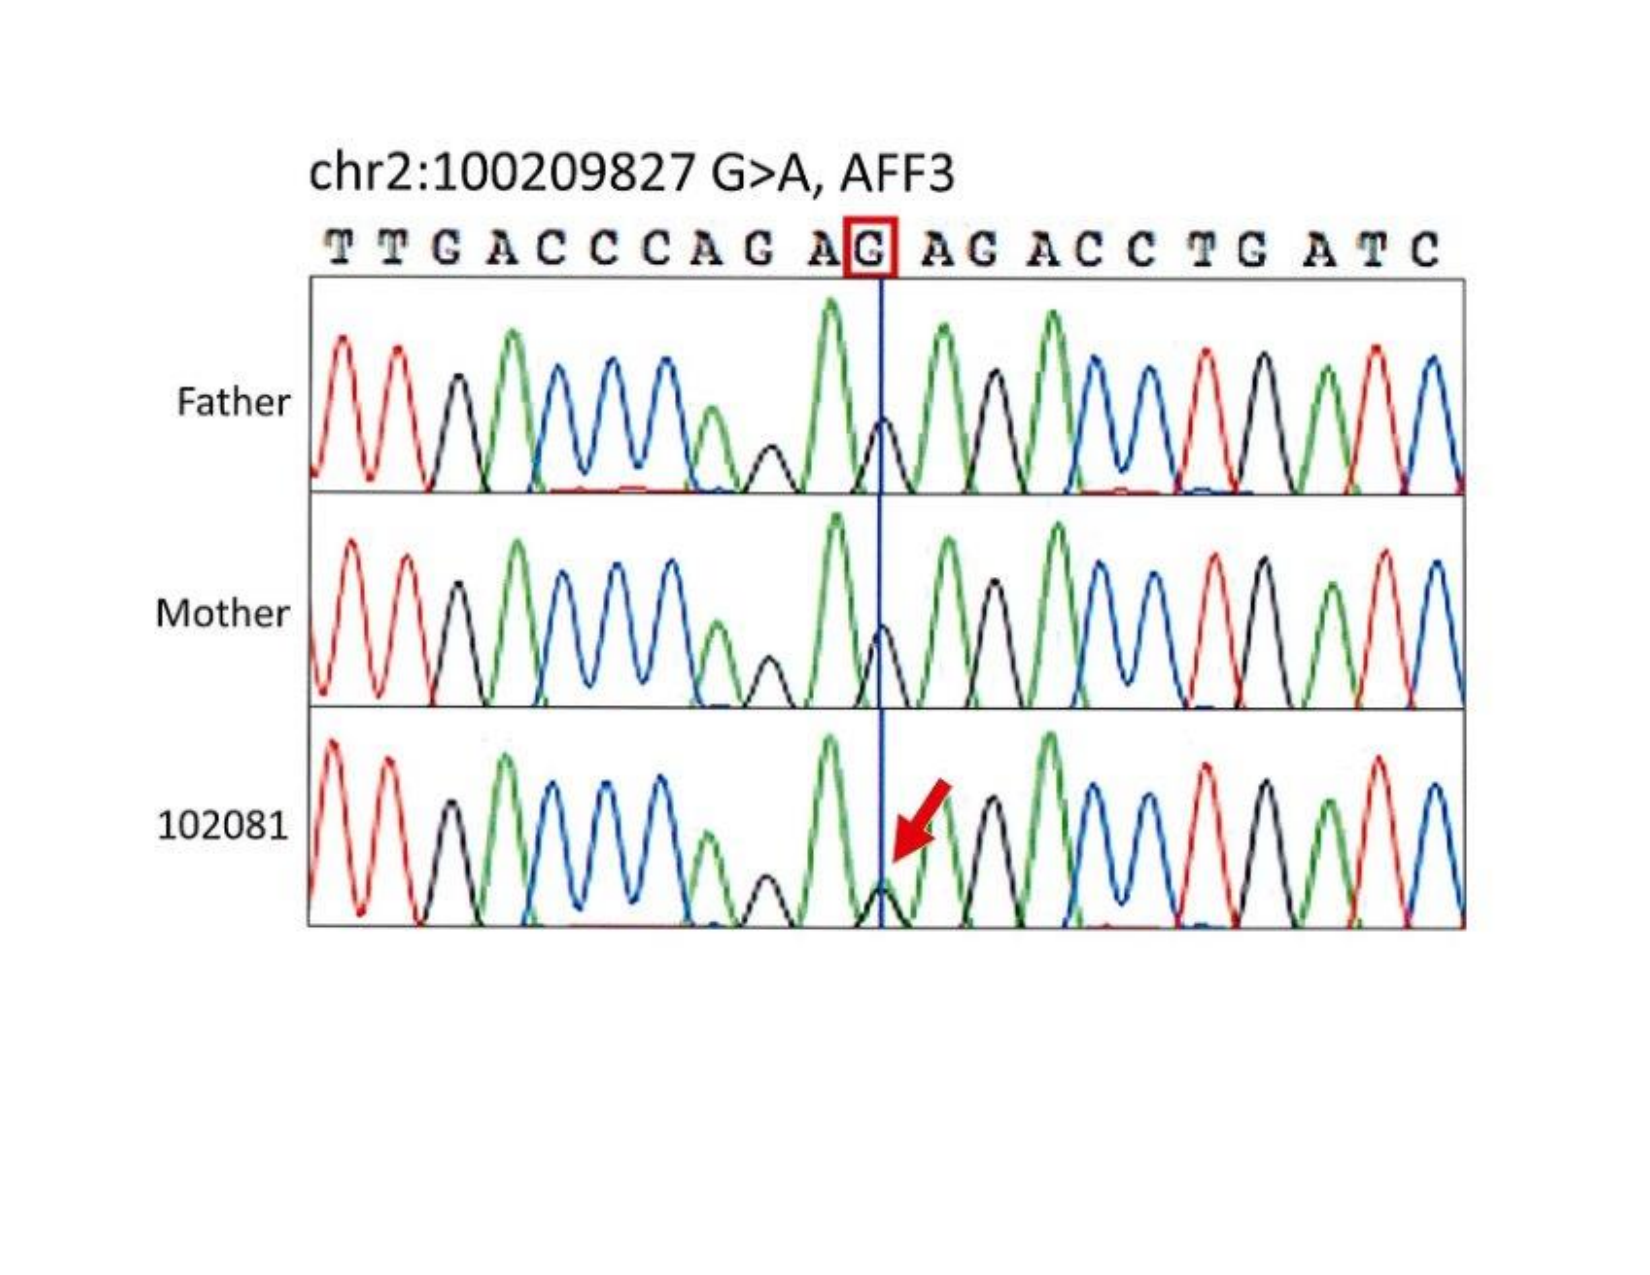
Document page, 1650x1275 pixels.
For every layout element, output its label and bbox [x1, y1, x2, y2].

picture [75, 75, 1576, 999]
